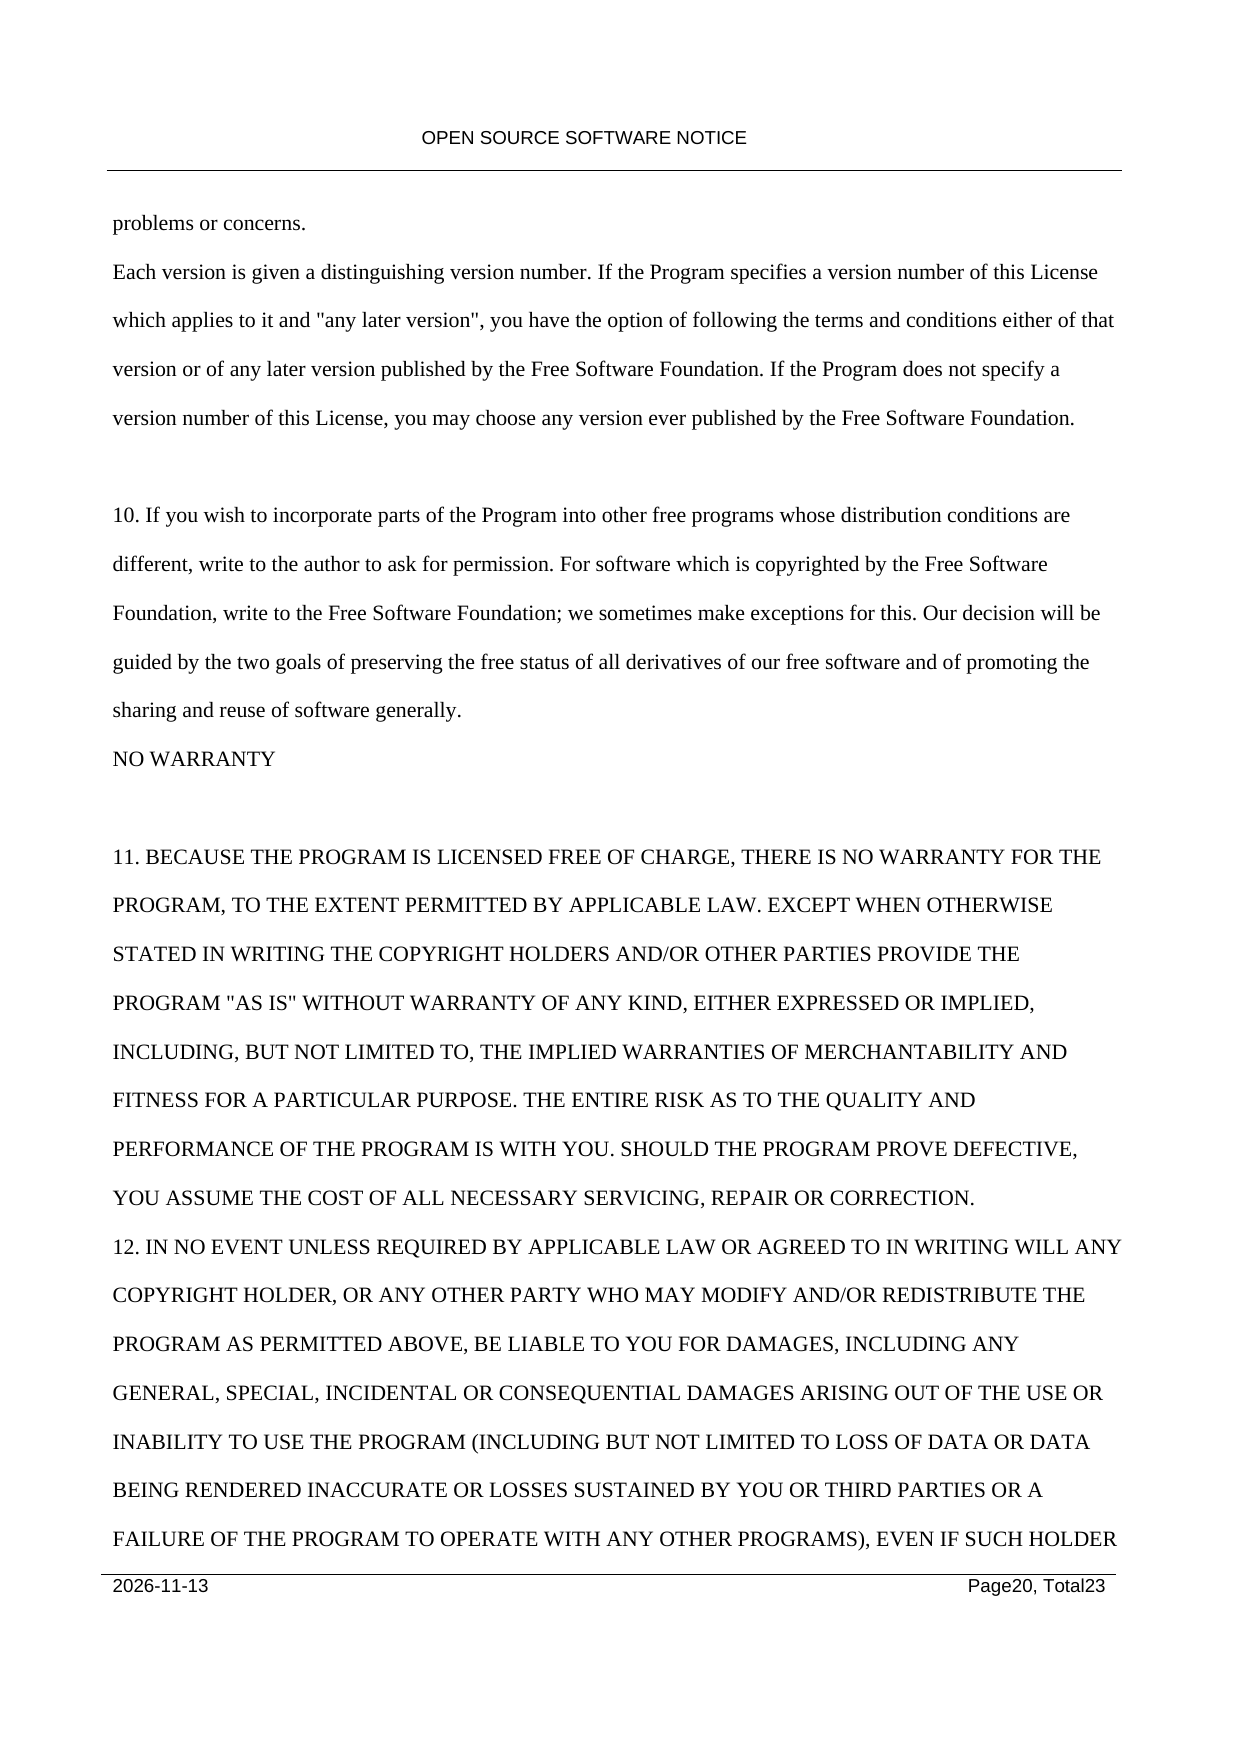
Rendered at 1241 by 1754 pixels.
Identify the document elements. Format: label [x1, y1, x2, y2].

text [112, 206, 1128, 1555]
